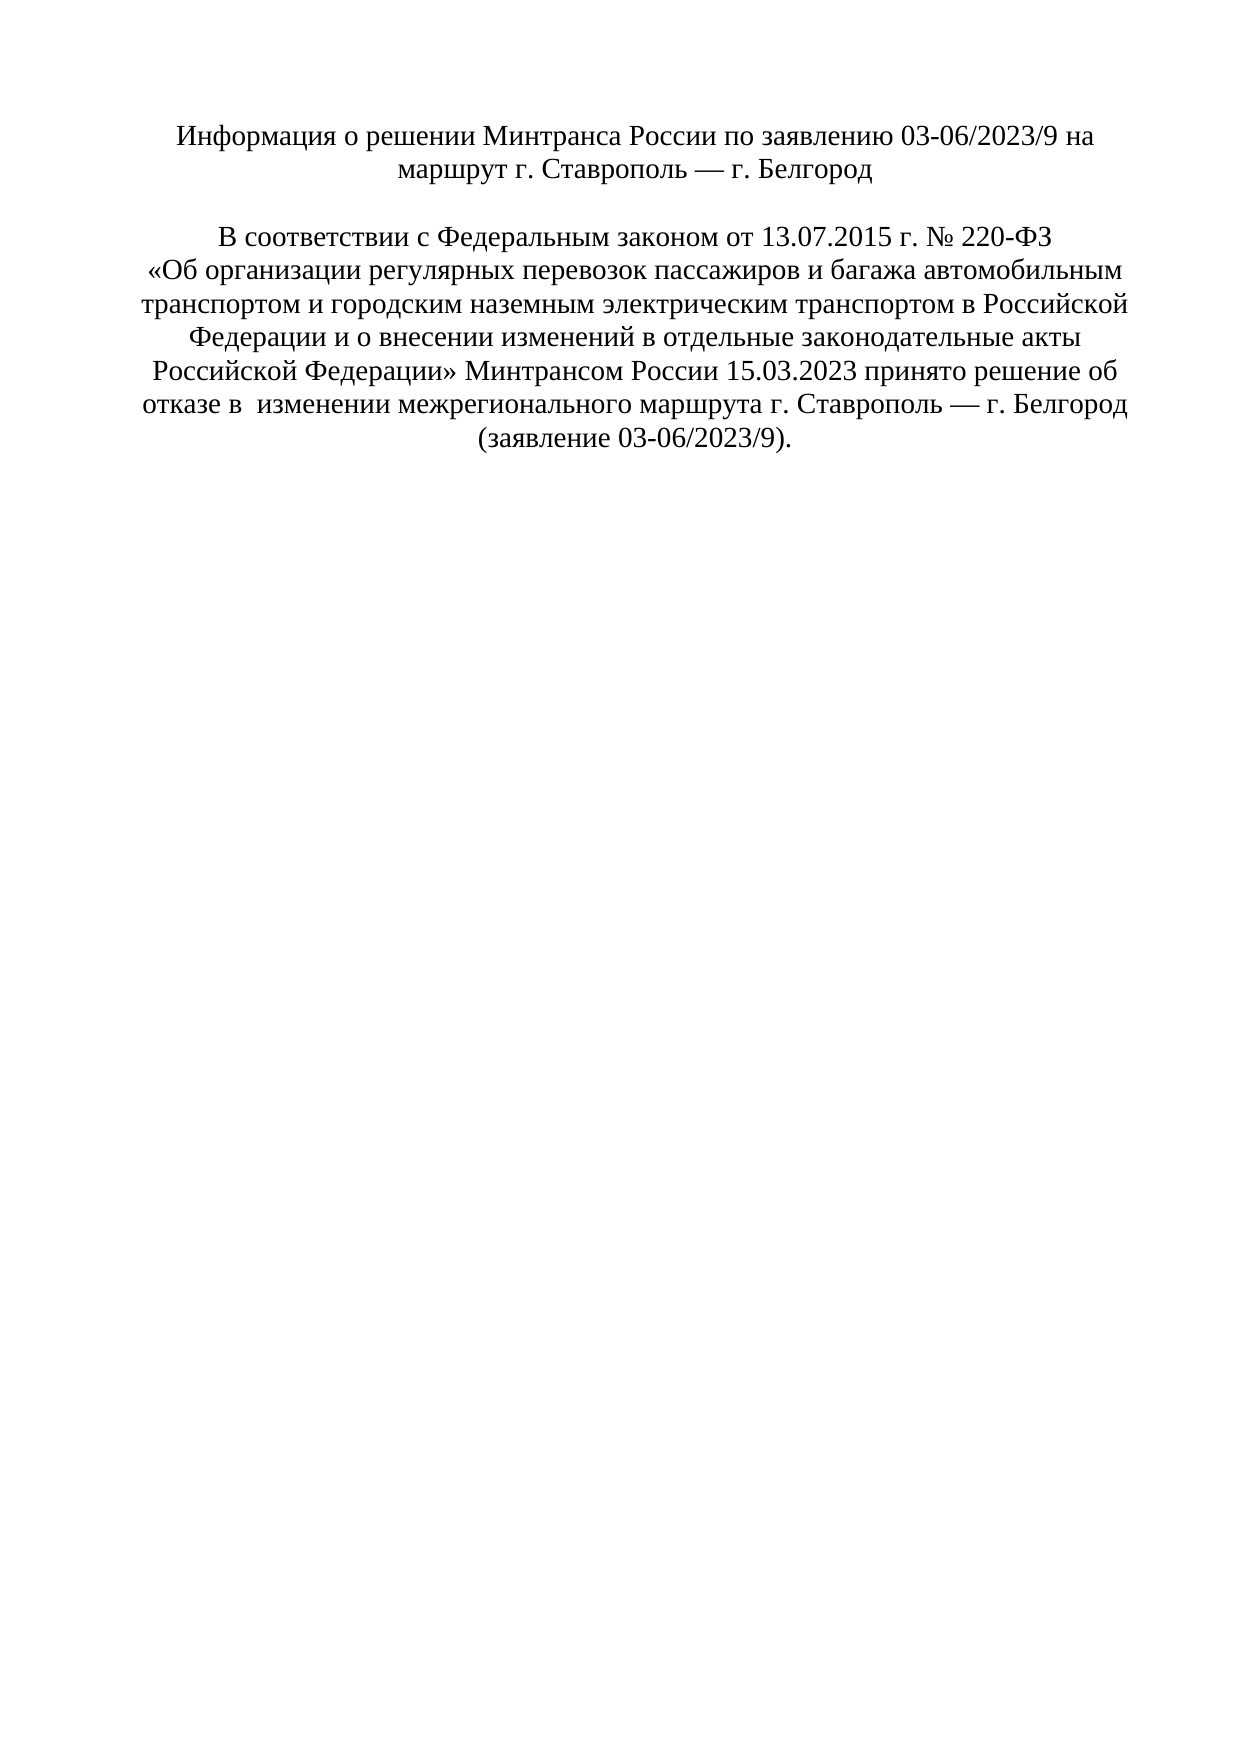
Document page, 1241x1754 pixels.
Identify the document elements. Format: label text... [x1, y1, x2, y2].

text Информация о решении Минтранса России по заявлению 03-06/2023/9 на маршрут г. Ставрополь — г. Белгород [118, 118, 1152, 185]
text В соответствии с Федеральным законом от 13.07.2015 г. № 220-ФЗ «Об организации регулярных перевозок пассажиров и багажа автомобильным транспортом и городским наземным электрическим транспортом в Российской Федерации и о внесении изменений в отдельные законодательные акты Российской Федерации» Минтрансом России 15.03.2023 принято решение об отказе в изменении межрегионального маршрута г. Ставрополь — г. Белгород (заявление 03-06/2023/9). [118, 219, 1152, 453]
